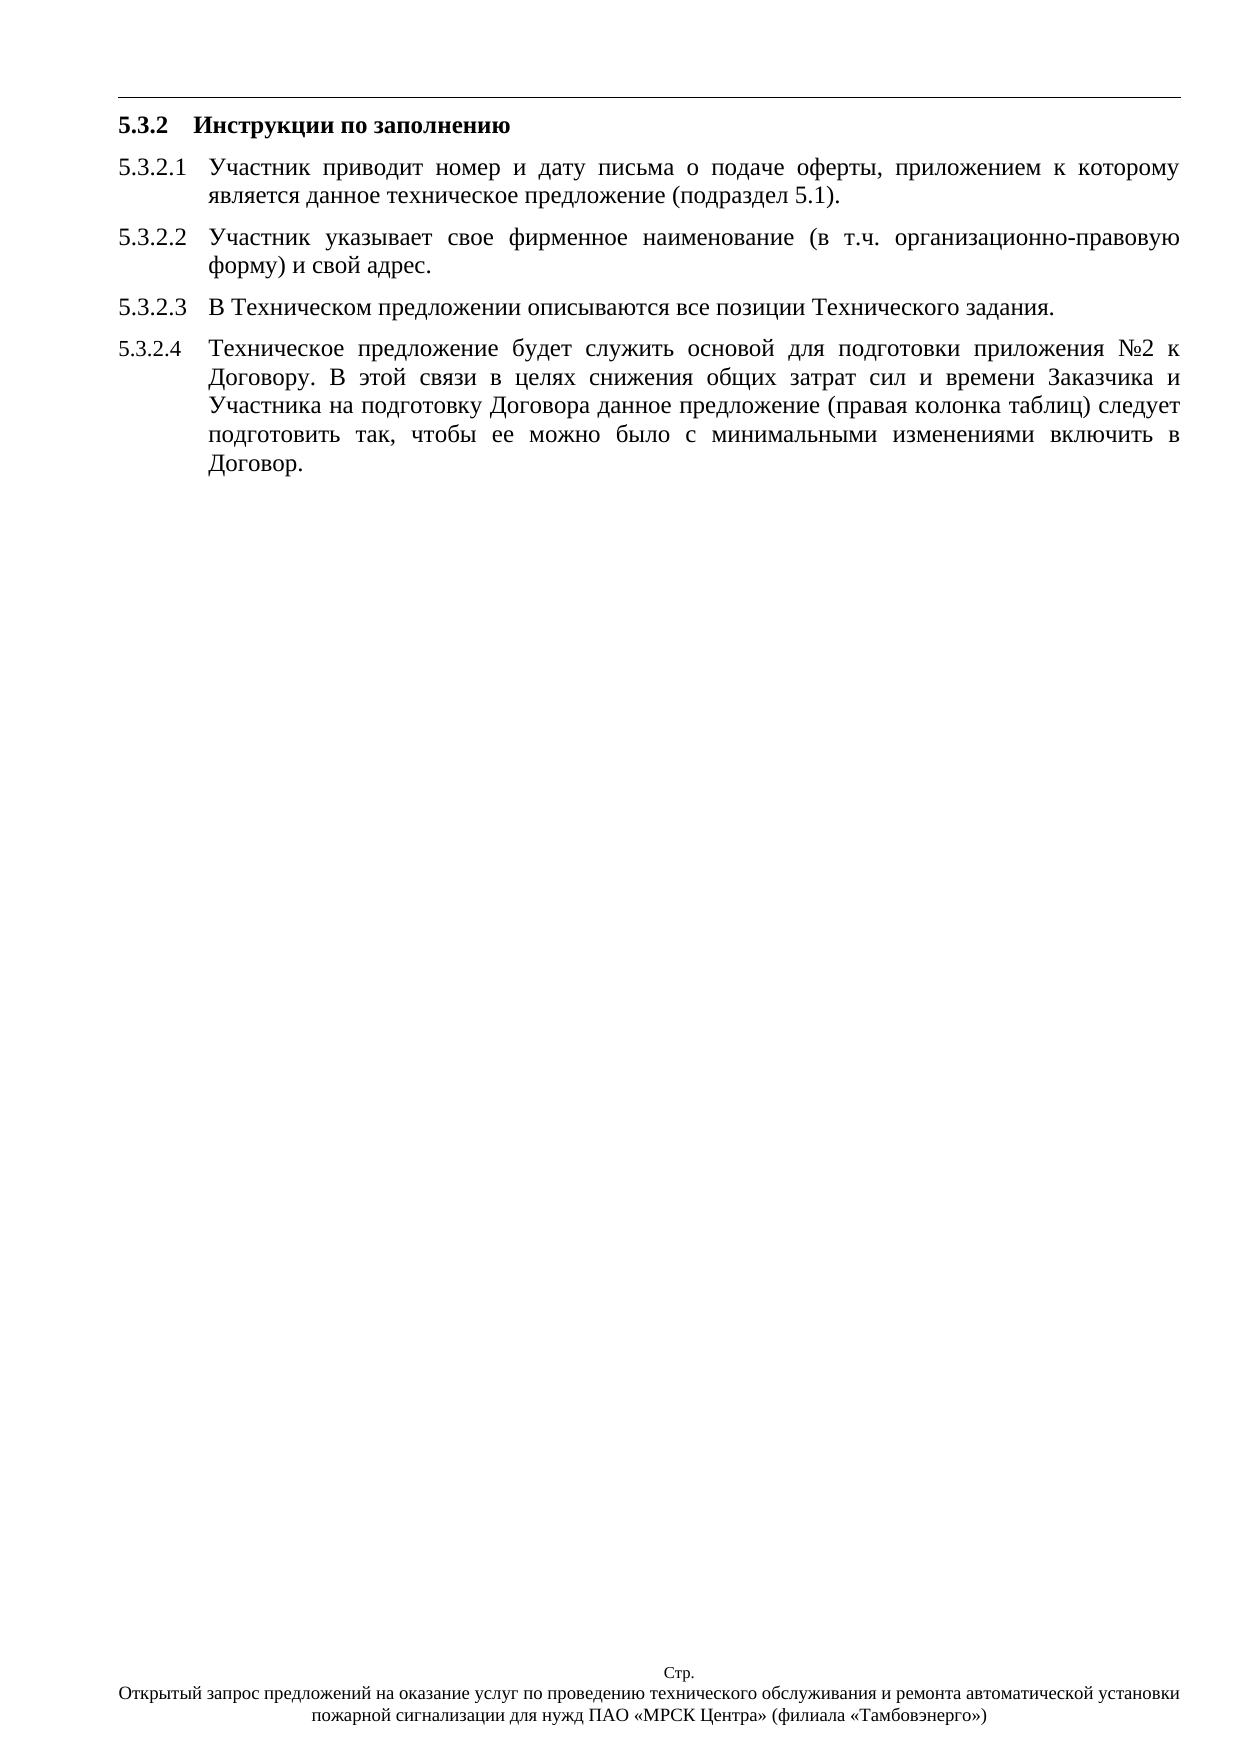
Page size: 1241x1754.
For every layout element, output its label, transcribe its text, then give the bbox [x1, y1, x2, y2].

list Участник приводит номер и дату письма о подаче оферты, приложением к которому является данное техническое предложение (подраздел 5.1). [118, 152, 1181, 209]
subtitle Инструкции по заполнению [118, 111, 1181, 139]
list Участник указывает свое фирменное наименование (в т.ч. организационно-правовую форму) и свой адрес. [118, 222, 1181, 279]
list В Техническом предложении описываются все позиции Технического задания. [118, 292, 1181, 321]
list Техническое предложение будет служить основой для подготовки приложения №2 к Договору. В этой связи в целях снижения общих затрат сил и времени Заказчика и Участника на подготовку Договора данное предложение (правая колонка таблиц) следует подготовить так, чтобы ее можно было с минимальными изменениями включить в Договор. [118, 333, 1181, 477]
